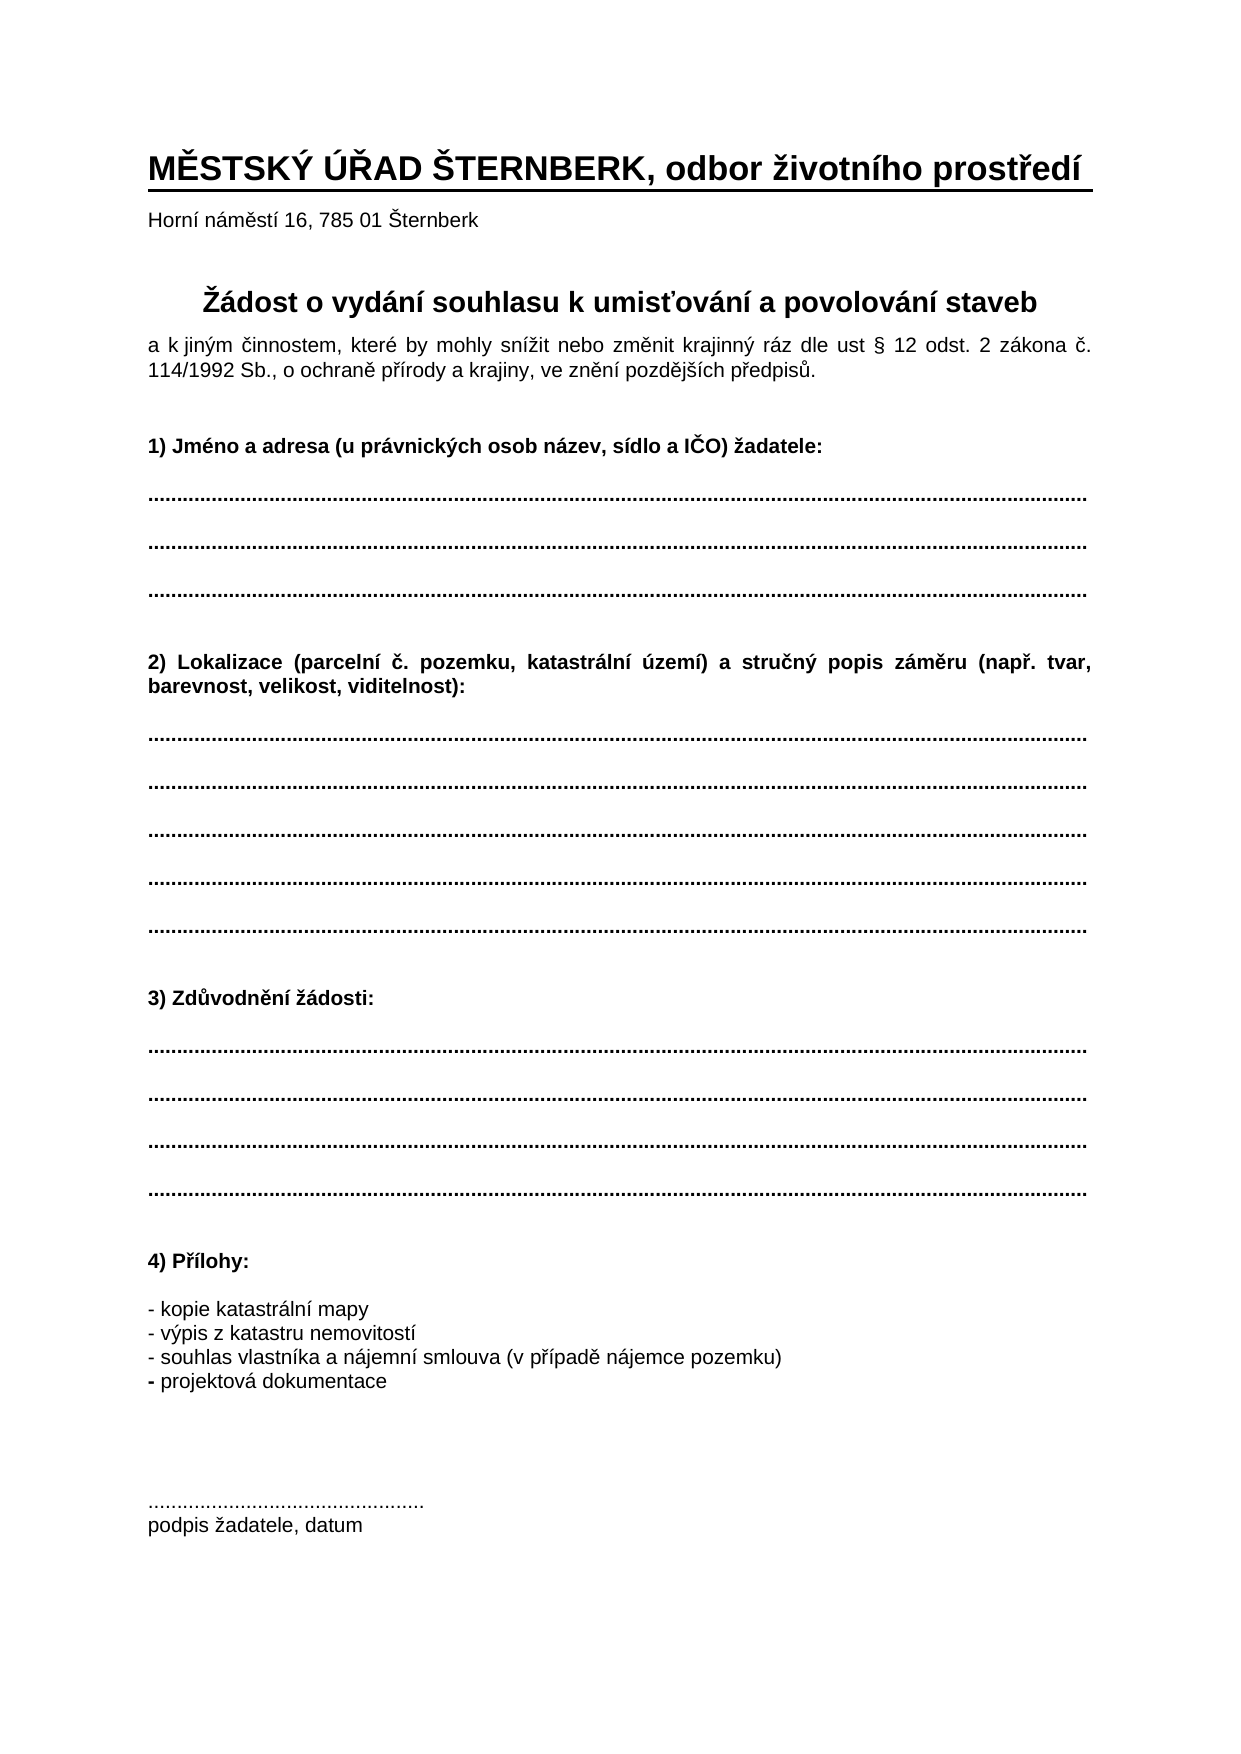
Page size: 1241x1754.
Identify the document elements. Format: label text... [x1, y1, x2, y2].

text ................................................................................................................................................................... [148, 914, 1093, 938]
text ................................................................................................................................................................... [148, 578, 1093, 602]
text podpis žadatele, datum [148, 1513, 1093, 1537]
text - souhlas vlastníka a nájemní smlouva (v případě nájemce pozemku) [148, 1345, 1093, 1369]
text 1) Jméno a adresa (u právnických osob název, sídlo a IČO) žadatele: [148, 434, 1093, 458]
text ................................................................................................................................................................... [148, 818, 1093, 842]
text - výpis z katastru nemovitostí [148, 1321, 1093, 1345]
text ................................................................................................................................................................... [148, 1177, 1093, 1201]
text ................................................................................................................................................................... [148, 866, 1093, 890]
text ................................................................................................................................................................... [148, 530, 1093, 554]
text ................................................................................................................................................................... [148, 1033, 1093, 1057]
text ................................................................................................................................................................... [148, 1129, 1093, 1153]
text a k jiným činnostem, které by mohly snížit nebo změnit krajinný ráz dle ust § 12 odst. 2 zákona č. 114/1992 Sb., o ochraně přírody a krajiny, ve znění pozdějších předpisů. [148, 332, 1093, 382]
text ................................................................................................................................................................... [148, 482, 1093, 506]
text ................................................................................................................................................................... [148, 722, 1093, 746]
text 2) Lokalizace (parcelní č. pozemku, katastrální území) a stručný popis záměru (např. tvar, barevnost, velikost, viditelnost): [148, 650, 1093, 698]
text MĚSTSKÝ ÚŘAD ŠTERNBERK, odbor životního prostředí [148, 148, 1093, 189]
text 3) Zdůvodnění žádosti: [148, 986, 1093, 1009]
text - kopie katastrální mapy [148, 1297, 1093, 1321]
text ................................................ [148, 1489, 1093, 1513]
text Žádost o vydání souhlasu k umisťování a povolování staveb [148, 286, 1093, 319]
text 4) Přílohy: [148, 1249, 1093, 1273]
text ................................................................................................................................................................... [148, 1081, 1093, 1105]
text Horní náměstí 16, 785 01 Šternberk [148, 192, 1093, 236]
text - projektová dokumentace [148, 1369, 1093, 1393]
text ................................................................................................................................................................... [148, 770, 1093, 794]
